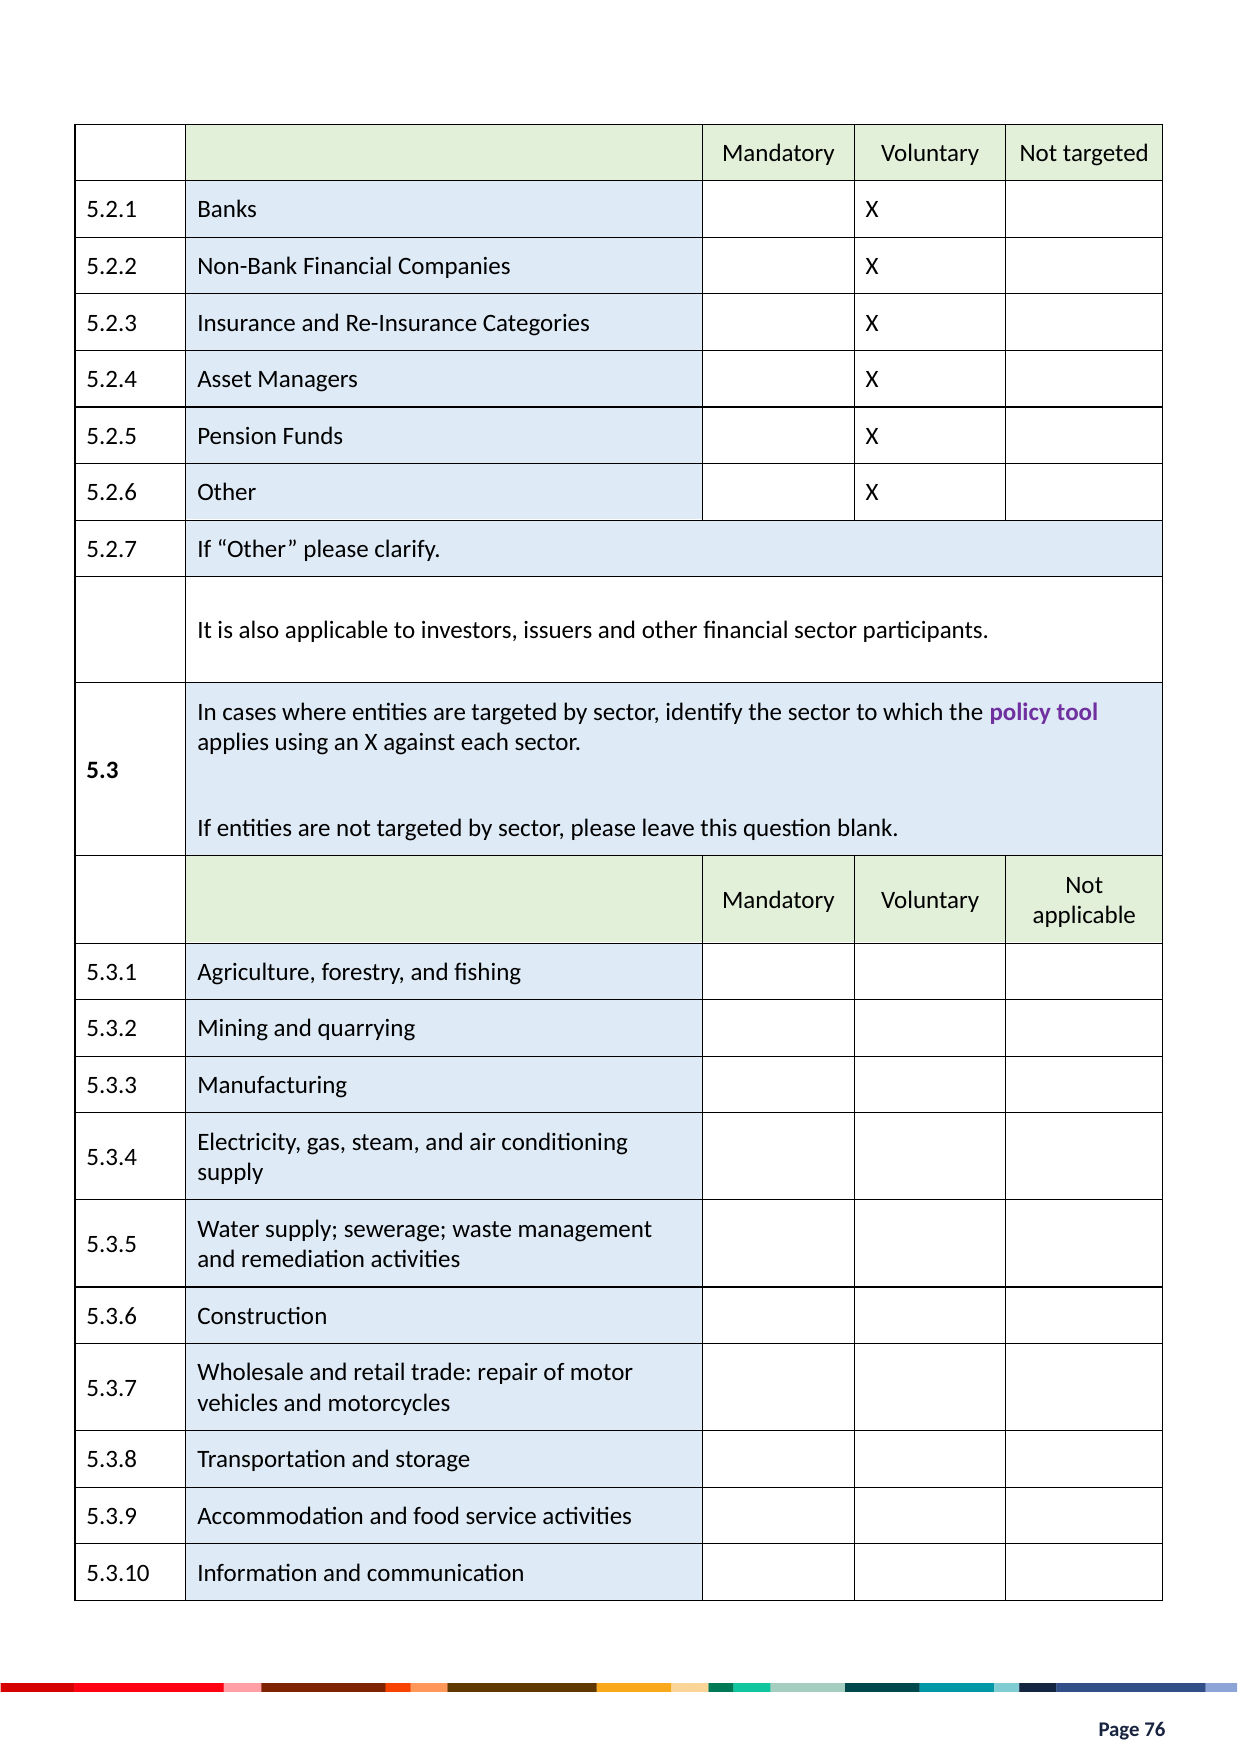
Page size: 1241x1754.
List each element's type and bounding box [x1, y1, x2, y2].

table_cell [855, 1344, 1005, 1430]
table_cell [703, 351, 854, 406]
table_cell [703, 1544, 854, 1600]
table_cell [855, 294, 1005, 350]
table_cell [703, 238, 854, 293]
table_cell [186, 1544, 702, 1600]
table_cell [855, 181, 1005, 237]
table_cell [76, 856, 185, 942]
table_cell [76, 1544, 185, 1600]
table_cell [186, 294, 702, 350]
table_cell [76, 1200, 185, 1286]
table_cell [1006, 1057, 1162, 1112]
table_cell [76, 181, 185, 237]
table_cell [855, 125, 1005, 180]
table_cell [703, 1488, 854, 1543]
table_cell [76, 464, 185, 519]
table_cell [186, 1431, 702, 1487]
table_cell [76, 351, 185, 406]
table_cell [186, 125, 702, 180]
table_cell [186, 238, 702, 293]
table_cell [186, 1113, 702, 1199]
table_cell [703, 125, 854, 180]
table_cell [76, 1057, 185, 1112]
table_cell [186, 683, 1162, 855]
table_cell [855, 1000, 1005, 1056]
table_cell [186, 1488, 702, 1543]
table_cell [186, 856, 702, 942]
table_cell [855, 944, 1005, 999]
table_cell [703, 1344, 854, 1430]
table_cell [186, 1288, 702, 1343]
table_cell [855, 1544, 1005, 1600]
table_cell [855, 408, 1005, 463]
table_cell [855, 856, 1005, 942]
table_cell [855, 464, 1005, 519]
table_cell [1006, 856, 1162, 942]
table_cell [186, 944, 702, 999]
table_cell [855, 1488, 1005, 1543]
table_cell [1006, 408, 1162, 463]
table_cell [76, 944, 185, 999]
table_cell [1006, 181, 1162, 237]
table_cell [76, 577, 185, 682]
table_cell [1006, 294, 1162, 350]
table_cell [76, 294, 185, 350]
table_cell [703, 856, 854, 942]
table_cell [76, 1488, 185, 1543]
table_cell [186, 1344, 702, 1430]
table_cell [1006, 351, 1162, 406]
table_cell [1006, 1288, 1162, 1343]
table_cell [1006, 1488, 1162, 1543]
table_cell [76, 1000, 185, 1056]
picture [0, 1683, 1236, 1692]
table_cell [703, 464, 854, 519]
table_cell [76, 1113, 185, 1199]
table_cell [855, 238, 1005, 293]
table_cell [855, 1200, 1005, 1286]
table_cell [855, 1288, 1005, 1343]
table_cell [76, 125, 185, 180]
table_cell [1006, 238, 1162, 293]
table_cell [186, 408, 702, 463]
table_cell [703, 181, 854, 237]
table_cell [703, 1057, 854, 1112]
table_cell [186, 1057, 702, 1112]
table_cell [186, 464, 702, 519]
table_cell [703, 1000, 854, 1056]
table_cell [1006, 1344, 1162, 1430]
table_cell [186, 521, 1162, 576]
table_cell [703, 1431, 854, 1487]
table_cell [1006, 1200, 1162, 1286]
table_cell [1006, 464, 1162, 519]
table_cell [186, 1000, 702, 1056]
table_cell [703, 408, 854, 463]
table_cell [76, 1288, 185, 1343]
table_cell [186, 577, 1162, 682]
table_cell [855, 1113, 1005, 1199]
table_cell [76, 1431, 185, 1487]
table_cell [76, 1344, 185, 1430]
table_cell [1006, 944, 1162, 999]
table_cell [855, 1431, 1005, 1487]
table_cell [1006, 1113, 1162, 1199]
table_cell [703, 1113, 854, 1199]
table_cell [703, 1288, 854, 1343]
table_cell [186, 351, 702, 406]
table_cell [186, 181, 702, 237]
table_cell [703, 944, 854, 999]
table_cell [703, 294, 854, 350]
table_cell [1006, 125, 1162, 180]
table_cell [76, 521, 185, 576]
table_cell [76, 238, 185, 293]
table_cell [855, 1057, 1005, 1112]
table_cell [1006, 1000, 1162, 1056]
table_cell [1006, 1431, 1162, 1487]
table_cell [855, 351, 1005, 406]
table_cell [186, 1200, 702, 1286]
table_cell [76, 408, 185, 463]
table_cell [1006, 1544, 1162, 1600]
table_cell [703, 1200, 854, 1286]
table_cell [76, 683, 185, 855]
